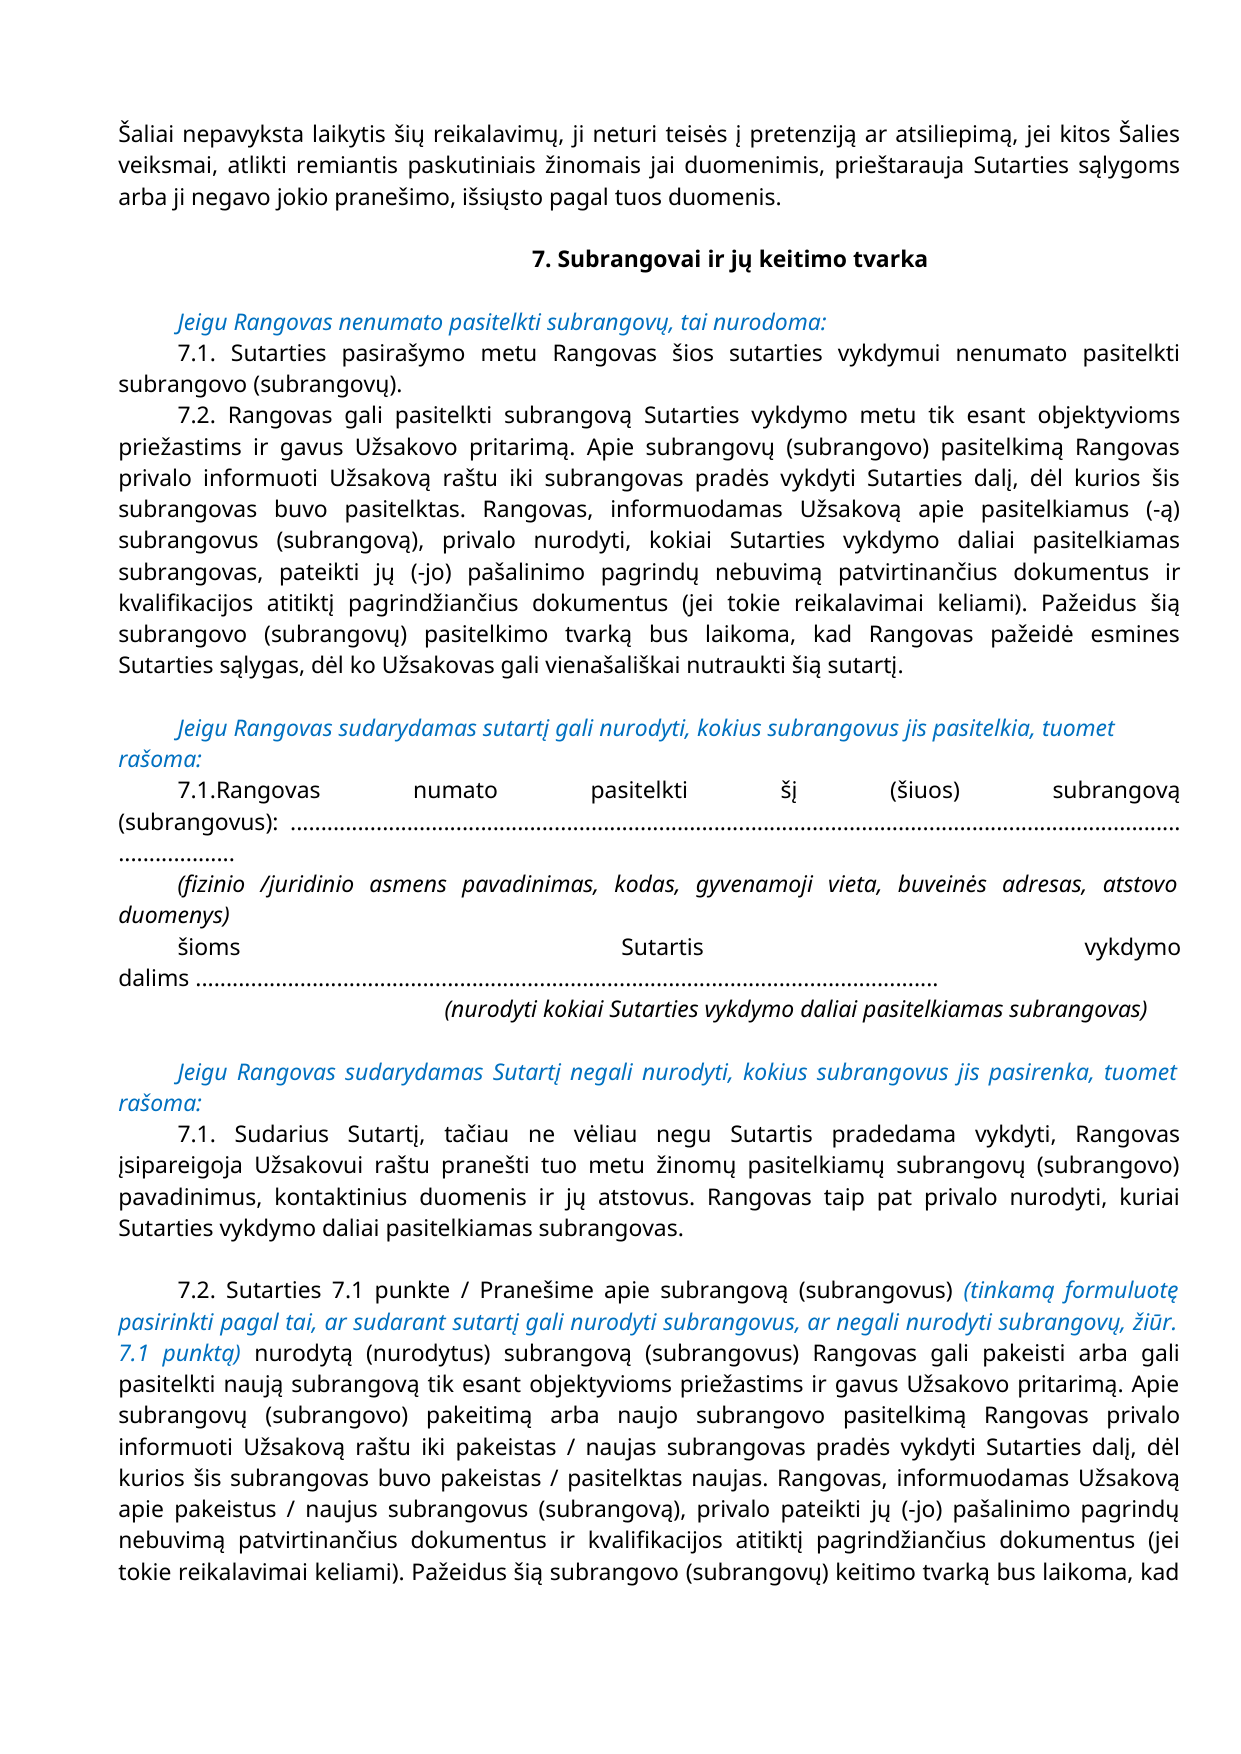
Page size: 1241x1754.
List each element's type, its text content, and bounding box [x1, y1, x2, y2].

text 7. Subrangovai ir jų keitimo tvarka [118, 243, 1240, 274]
text Jeigu Rangovas sudarydamas Sutartį negali nurodyti, kokius subrangovus jis pasirenka, tuomet rašoma: [118, 1056, 1181, 1118]
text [118, 1274, 1181, 1587]
text Jeigu Rangovas sudarydamas sutartį gali nurodyti, kokius subrangovus jis pasitelkia, tuomet rašoma: [118, 712, 1181, 774]
text 7.1. Sutarties pasirašymo metu Rangovas šios sutarties vykdymui nenumato pasitelkti subrangovo (subrangovų). [118, 337, 1181, 399]
text 7.1.Rangovas numato pasitelkti šį (šiuos) subrangovą (subrangovus): .................................................................................................................................................................... [118, 774, 1181, 868]
text (nurodyti kokiai Sutarties vykdymo daliai pasitelkiamas subrangovas) [118, 993, 1181, 1024]
text (fizinio /juridinio asmens pavadinimas, kodas, gyvenamoji vieta, buveinės adresas, atstovo duomenys) [118, 868, 1181, 931]
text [118, 118, 1181, 212]
text 7.1. Sudarius Sutartį, tačiau ne vėliau negu Sutartis pradedama vykdyti, Rangovas įsipareigoja Užsakovui raštu pranešti tuo metu žinomų pasitelkiamų subrangovų (subrangovo) pavadinimus, kontaktinius duomenis ir jų atstovus. Rangovas taip pat privalo nurodyti, kuriai Sutarties vykdymo daliai pasitelkiamas subrangovas. [118, 1118, 1181, 1243]
text šioms Sutartis vykdymo dalims ......................................................................................................................... [118, 931, 1181, 993]
text 7.2. Rangovas gali pasitelkti subrangovą Sutarties vykdymo metu tik esant objektyvioms priežastims ir gavus Užsakovo pritarimą. Apie subrangovų (subrangovo) pasitelkimą Rangovas privalo informuoti Užsakovą raštu iki subrangovas pradės vykdyti Sutarties dalį, dėl kurios šis subrangovas buvo pasitelktas. Rangovas, informuodamas Užsakovą apie pasitelkiamus (-ą) subrangovus (subrangovą), privalo nurodyti, kokiai Sutarties vykdymo daliai pasitelkiamas subrangovas, pateikti jų (-jo) pašalinimo pagrindų nebuvimą patvirtinančius dokumentus ir kvalifikacijos atitiktį pagrindžiančius dokumentus (jei tokie reikalavimai keliami). Pažeidus šią subrangovo (subrangovų) pasitelkimo tvarką bus laikoma, kad Rangovas pažeidė esmines Sutarties sąlygas, dėl ko Užsakovas gali vienašališkai nutraukti šią sutartį. [118, 399, 1181, 681]
text Jeigu Rangovas nenumato pasitelkti subrangovų, tai nurodoma: [118, 306, 1181, 337]
